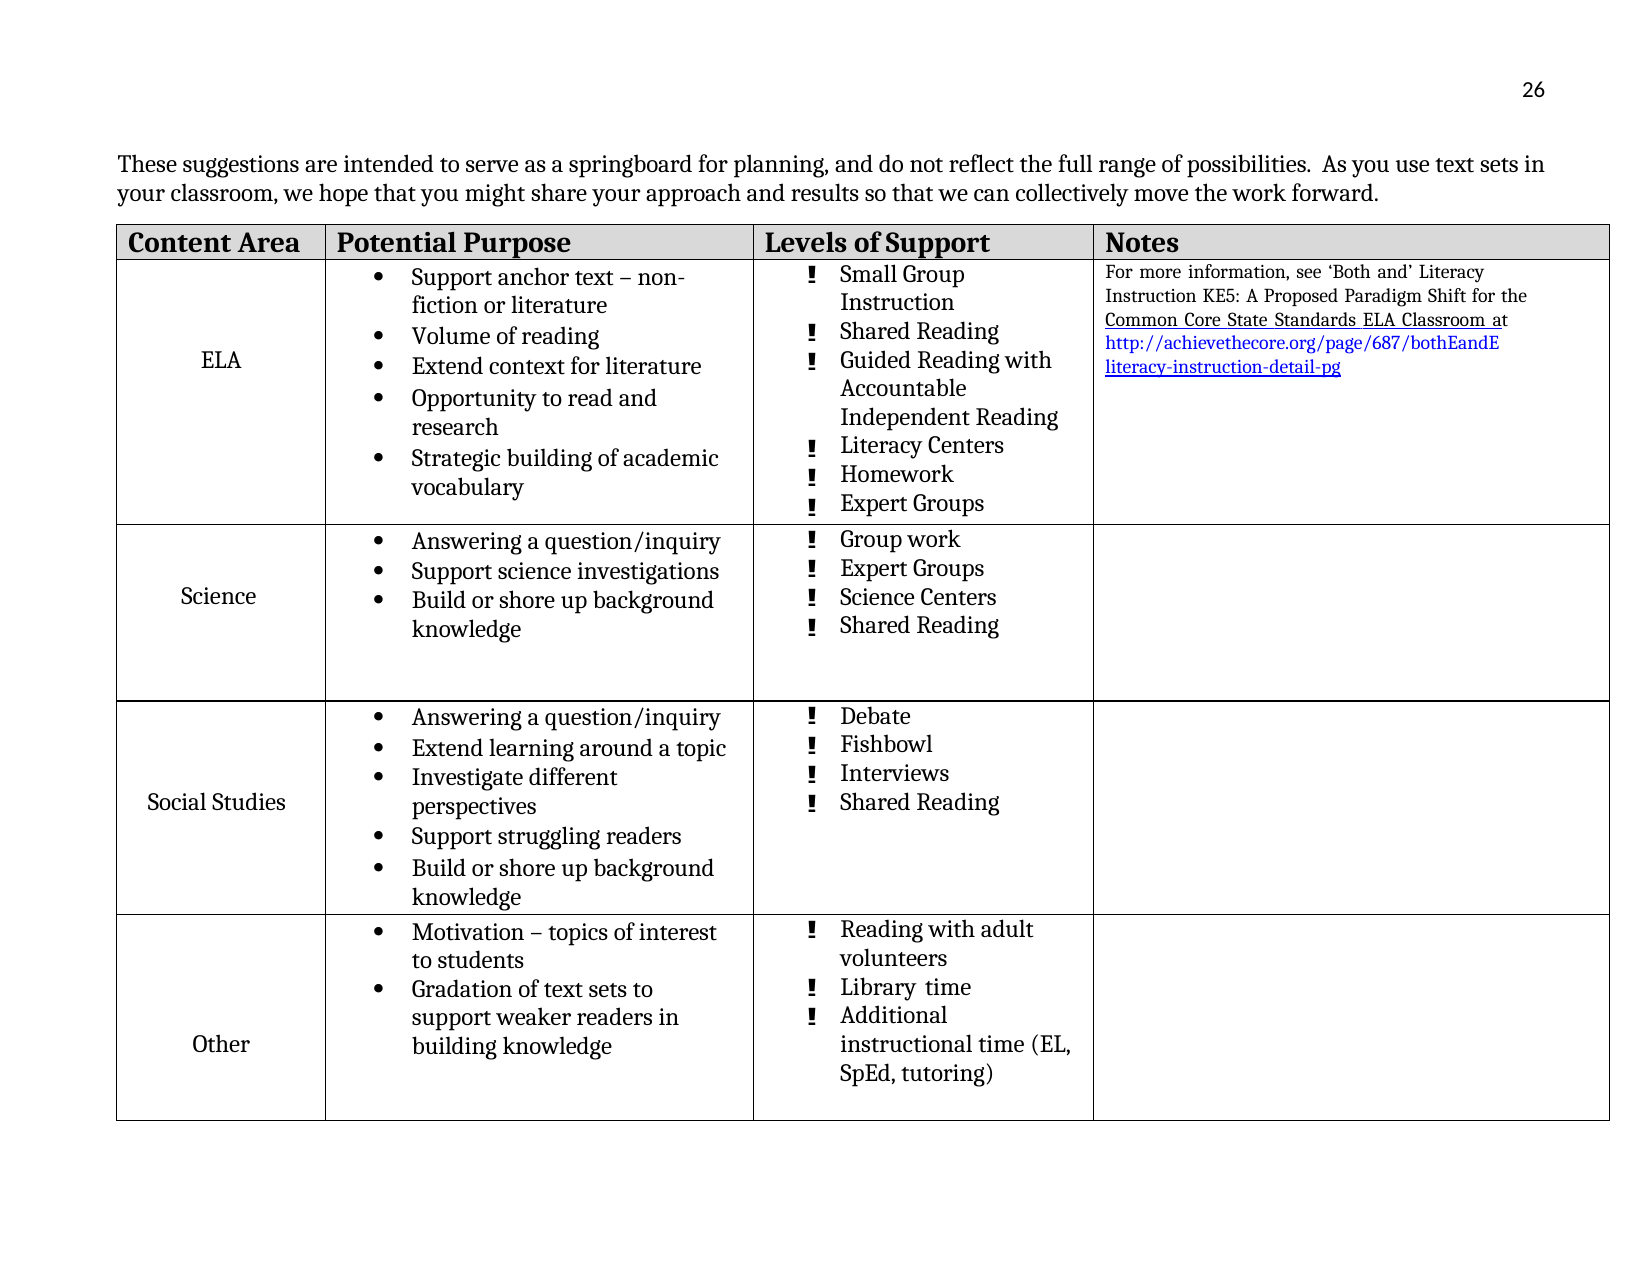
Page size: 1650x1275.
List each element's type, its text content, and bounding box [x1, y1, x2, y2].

table_header Potential Purpose [326, 225, 753, 259]
table_cell Science [117, 525, 325, 700]
table_cell ! ! ! ! ! ! [754, 260, 831, 524]
text These suggestions are intended to serve as a springboard for planning, and do not reflect the full range of possibilities. As you use text sets in your classroom, we hope that you might share your approach and results so that we can collectively move the work forward. [117, 149, 1545, 207]
table_cell Answering a question/inquiry Extend learning around a topic Investigate different perspectives Support struggling readers Build or shore up background knowledge [326, 702, 753, 914]
table_cell [1094, 702, 1609, 914]
table_cell ! ! ! ! [754, 525, 831, 700]
table_cell Answering a question/inquiry Support science investigations Build or shore up background knowledge [326, 525, 753, 700]
table_cell ELA [117, 260, 325, 524]
table_cell Motivation – topics of interest to students Gradation of text sets to support weaker readers in building knowledge [326, 915, 753, 1120]
table_cell ! ! ! [754, 915, 831, 1120]
table_cell Other [117, 915, 325, 1120]
table_cell For more information, see ‘Both and’ Literacy Instruction KE5: A Proposed Paradigm Shift for the Common Core State Standards ELA Classroom at http://achievethecore.org/page/687/bothEandE literacy-instruction-detail-pg [1094, 260, 1609, 524]
table_cell Small Group Instruction Shared Reading Guided Reading with Accountable Independent Reading Literacy Centers Homework Expert Groups [831, 260, 1093, 524]
table_cell Debate Fishbowl Interviews Shared Reading [831, 702, 1093, 914]
table_cell [1094, 915, 1609, 1120]
table_cell [1094, 525, 1609, 700]
table_header Content Area [117, 225, 325, 259]
table_cell Group work Expert Groups Science Centers Shared Reading [831, 525, 1093, 700]
table_header Levels of Support [754, 225, 1093, 259]
table_cell Reading with adult volunteers Library time Additional instructional time (EL, SpEd, tutoring) [831, 915, 1093, 1120]
table_cell Social Studies [117, 702, 325, 914]
table_cell ! ! ! ! [754, 702, 831, 914]
table_header Notes [1094, 225, 1609, 259]
table_cell Support anchor text – non-fiction or literature Volume of reading Extend context for literature Opportunity to read and research Strategic building of academic vocabulary [326, 260, 753, 524]
